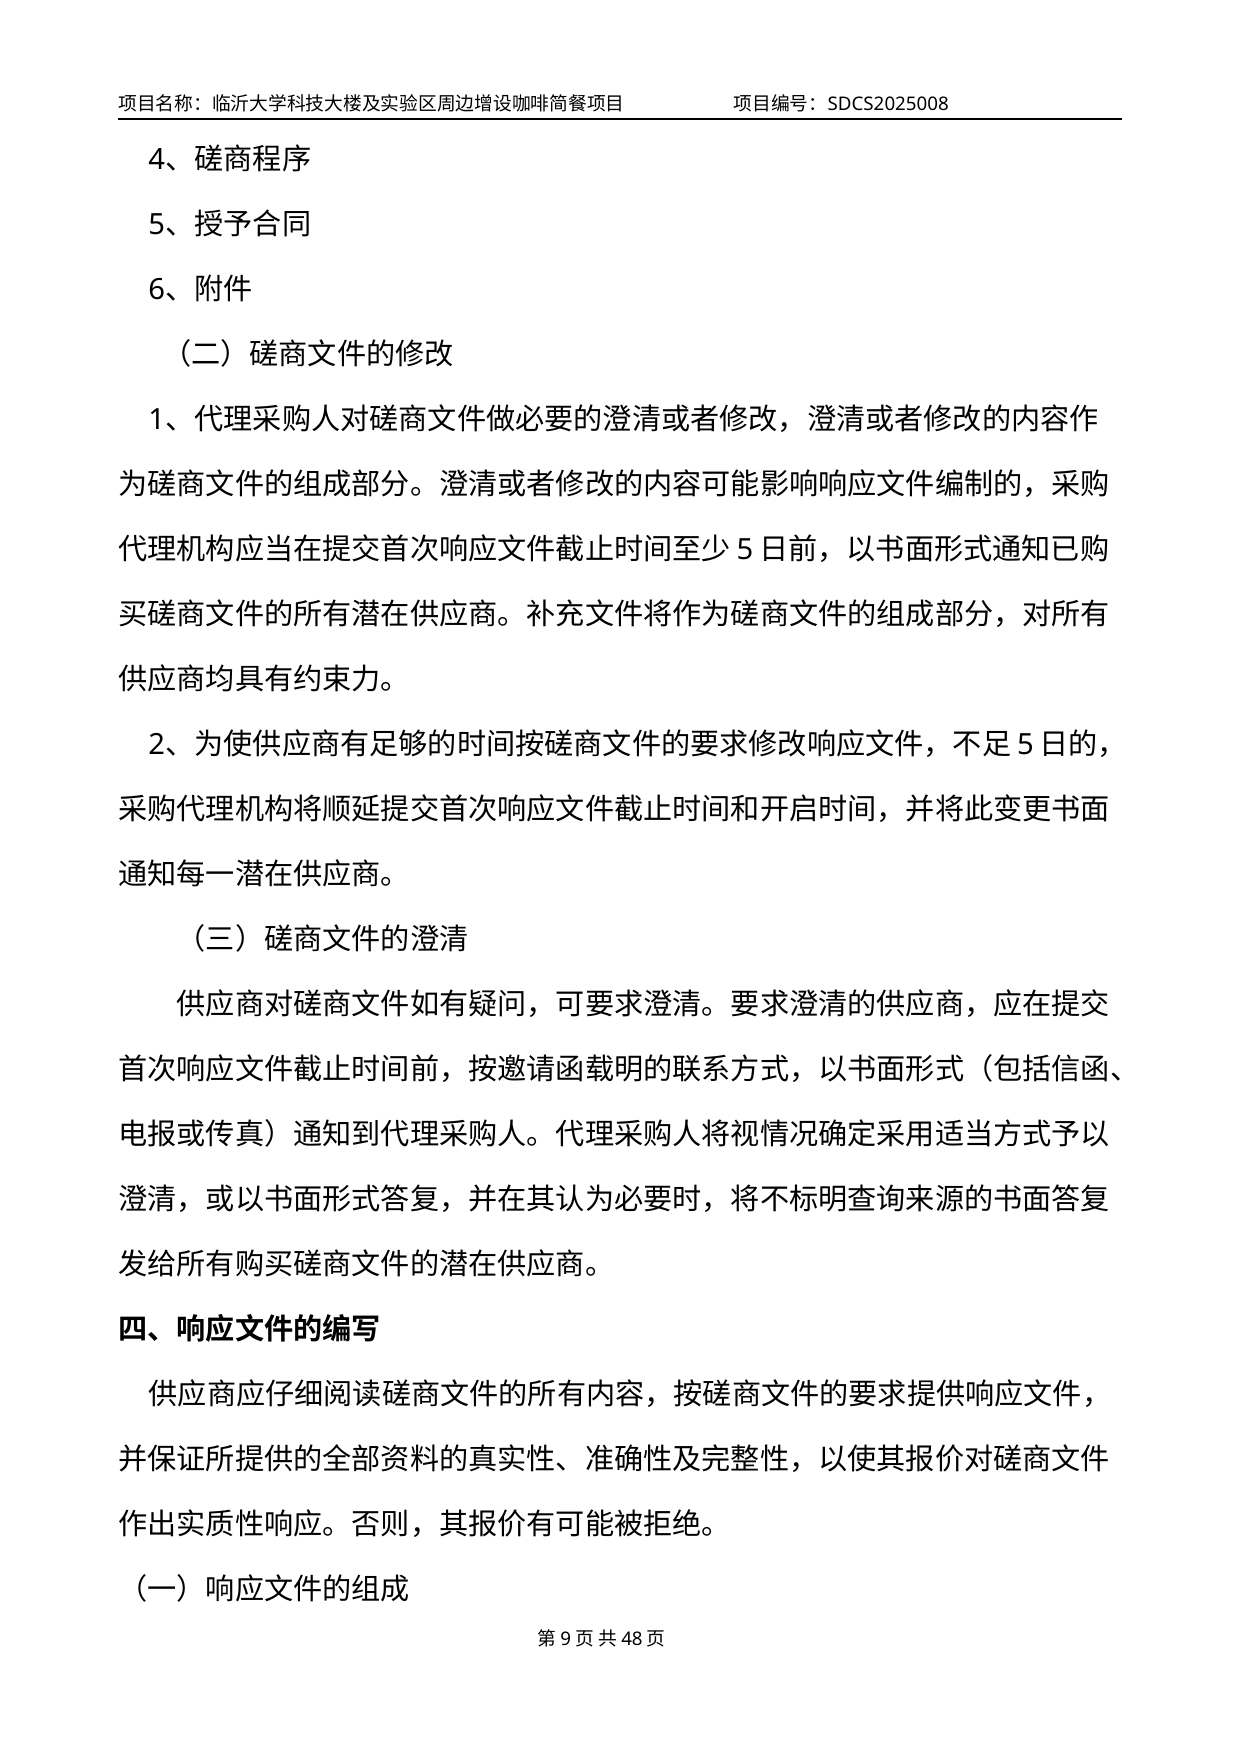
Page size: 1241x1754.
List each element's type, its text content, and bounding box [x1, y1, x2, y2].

text （二）磋商文件的修改 [118, 319, 1122, 384]
text 供应商应仔细阅读磋商文件的所有内容，按磋商文件的要求提供响应文件，并保证所提供的全部资料的真实性、准确性及完整性，以使其报价对磋商文件作出实质性响应。否则，其报价有可能被拒绝。 [118, 1359, 1122, 1554]
text 4、磋商程序 [118, 124, 1122, 189]
text 6、附件 [118, 254, 1122, 319]
text 四、响应文件的编写 [118, 1294, 1122, 1359]
text 1、代理采购人对磋商文件做必要的澄清或者修改，澄清或者修改的内容作为磋商文件的组成部分。澄清或者修改的内容可能影响响应文件编制的，采购代理机构应当在提交首次响应文件截止时间至少5日前，以书面形式通知已购买磋商文件的所有潜在供应商。补充文件将作为磋商文件的组成部分，对所有供应商均具有约束力。 [118, 384, 1122, 709]
text （一）响应文件的组成 [118, 1554, 1122, 1619]
text 5、授予合同 [118, 189, 1122, 254]
text 供应商对磋商文件如有疑问，可要求澄清。要求澄清的供应商，应在提交首次响应文件截止时间前，按邀请函载明的联系方式，以书面形式（包括信函、电报或传真）通知到代理采购人。代理采购人将视情况确定采用适当方式予以澄清，或以书面形式答复，并在其认为必要时，将不标明查询来源的书面答复发给所有购买磋商文件的潜在供应商。 [118, 969, 1122, 1294]
text 2、为使供应商有足够的时间按磋商文件的要求修改响应文件，不足5日的，采购代理机构将顺延提交首次响应文件截止时间和开启时间，并将此变更书面通知每一潜在供应商。 [118, 709, 1122, 904]
text （三）磋商文件的澄清 [118, 904, 1122, 969]
